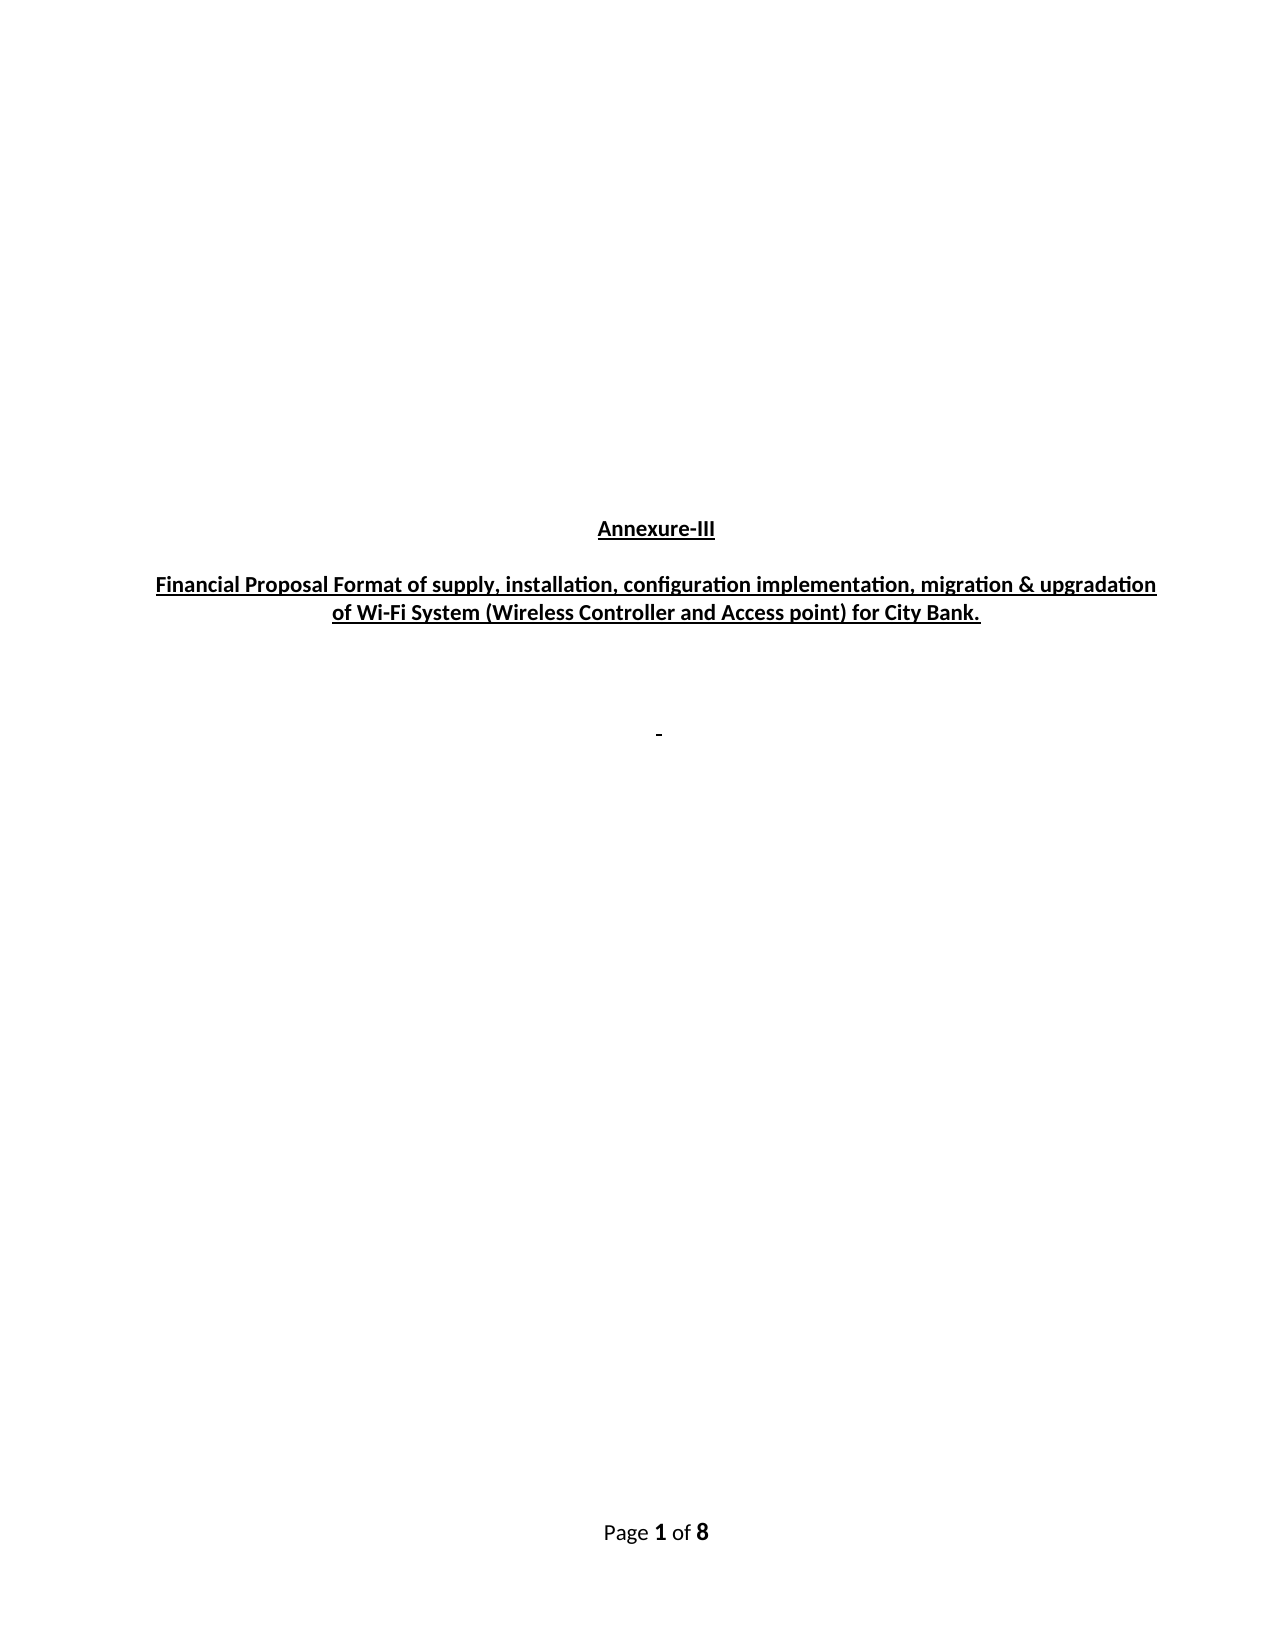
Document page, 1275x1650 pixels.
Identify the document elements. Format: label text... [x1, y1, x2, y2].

text Annexure-III [150, 514, 1162, 542]
text Financial Proposal Format of supply, installation, configuration implementation, migration & upgradation of Wi-Fi System (Wireless Controller and Access point) for City Bank. [150, 570, 1162, 626]
